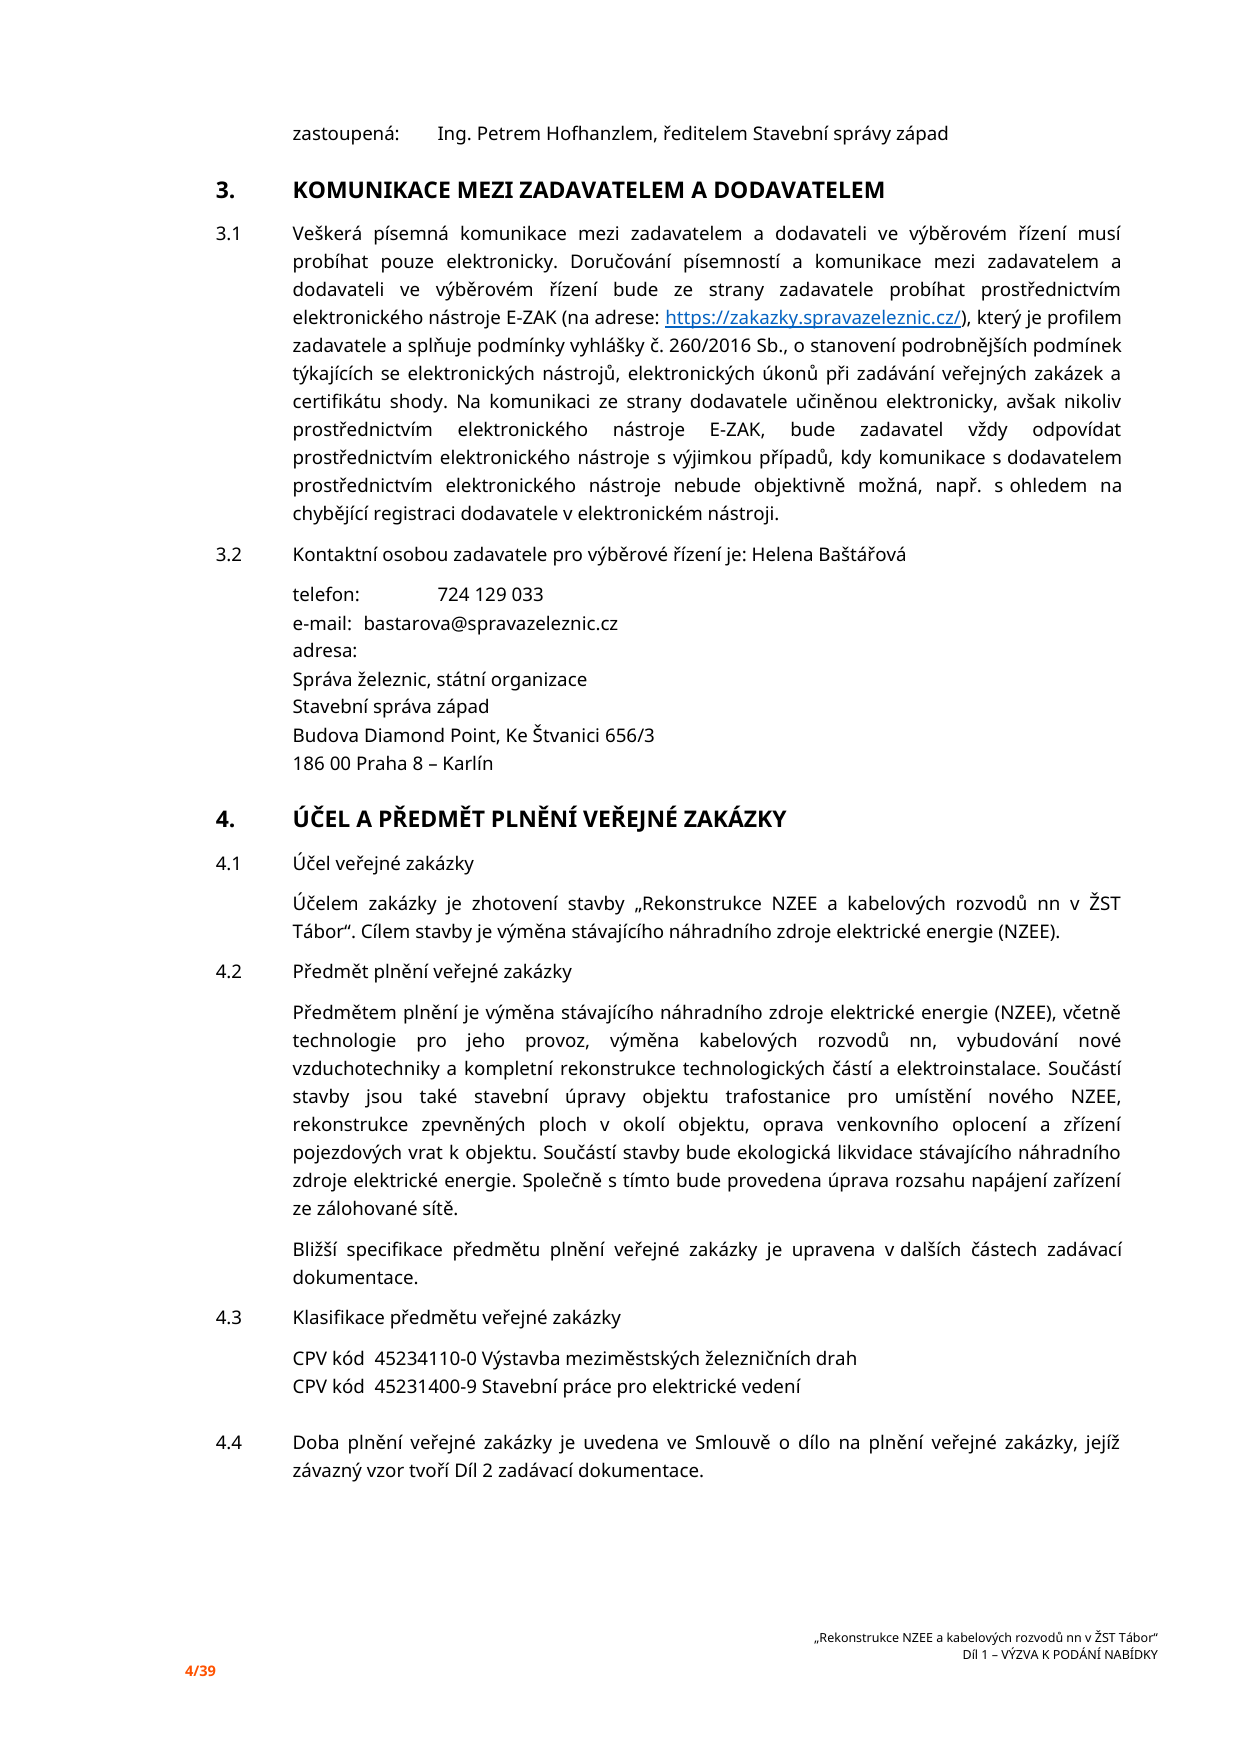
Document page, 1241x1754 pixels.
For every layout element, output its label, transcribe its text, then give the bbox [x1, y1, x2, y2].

text KOMUNIKACE MEZI ZADAVATELEM a DODAVATELEM [216, 174, 1122, 205]
text Účel veřejné zakázky [216, 850, 1122, 875]
text Kontaktní osobou zadavatele pro výběrové řízení je: Helena Baštářová [216, 541, 1122, 567]
text Správa železnic, státní organizace [292, 666, 1122, 691]
text Doba plnění veřejné zakázky je uvedena ve Smlouvě o dílo na plnění veřejné zakázky, jejíž závazný vzor tvoří Díl 2 zadávací dokumentace. [216, 1429, 1122, 1483]
text Veškerá písemná komunikace mezi zadavatelem a dodavateli ve výběrovém řízení musí probíhat pouze elektronicky. Doručování písemností a komunikace mezi zadavatelem a dodavateli ve výběrovém řízení bude ze strany zadavatele probíhat prostřednictvím elektronického nástroje E-ZAK (na adrese: https://zakazky.spravazeleznic.cz/), který je profilem zadavatele a splňuje podmínky vyhlášky č. 260/2016 Sb., o stanovení podrobnějších podmínek týkajících se elektronických nástrojů, elektronických úkonů při zadávání veřejných zakázek a certifikátu shody. Na komunikaci ze strany dodavatele učiněnou elektronicky, avšak nikoliv prostřednictvím elektronického nástroje E-ZAK, bude zadavatel vždy odpovídat prostřednictvím elektronického nástroje s výjimkou případů, kdy komunikace s dodavatelem prostřednictvím elektronického nástroje nebude objektivně možná, např. s ohledem na chybějící registraci dodavatele v elektronickém nástroji. [216, 221, 1122, 526]
text Stavební správa západ [292, 694, 1122, 719]
text Účelem zakázky je zhotovení stavby „Rekonstrukce NZEE a kabelových rozvodů nn v ŽST Tábor“. Cílem stavby je výměna stávajícího náhradního zdroje elektrické energie (NZEE). [292, 890, 1122, 944]
text CPV kód 45234110-0 Výstavba meziměstských železničních drah [292, 1345, 1122, 1371]
text Bližší specifikace předmětu plnění veřejné zakázky je upravena v dalších částech zadávací dokumentace. [292, 1236, 1122, 1289]
text CPV kód 45231400-9 Stavební práce pro elektrické vedení [292, 1373, 1122, 1399]
text telefon: 724 129 033 [292, 582, 1122, 607]
text Klasifikace předmětu veřejné zakázky [216, 1304, 1122, 1330]
text adresa: [292, 638, 1122, 663]
text e-mail: bastarova@spravazeleznic.cz [292, 610, 1122, 635]
text ÚČEL A PŘEDMĚT PLNĚNÍ VEŘEJNÉ ZAKÁZKY [216, 803, 1122, 834]
text Předmět plnění veřejné zakázky [216, 959, 1122, 984]
text 186 00 Praha 8 – Karlín [292, 750, 1122, 775]
text Budova Diamond Point, Ke Štvanici 656/3 [292, 722, 1122, 747]
text Předmětem plnění je výměna stávajícího náhradního zdroje elektrické energie (NZEE), včetně technologie pro jeho provoz, výměna kabelových rozvodů nn, vybudování nové vzduchotechniky a kompletní rekonstrukce technologických částí a elektroinstalace. Součástí stavby jsou také stavební úpravy objektu trafostanice pro umístění nového NZEE, rekonstrukce zpevněných ploch v okolí objektu, oprava venkovního oplocení a zřízení pojezdových vrat k objektu. Součástí stavby bude ekologická likvidace stávajícího náhradního zdroje elektrické energie. Společně s tímto bude provedena úprava rozsahu napájení zařízení ze zálohované sítě. [292, 999, 1122, 1221]
text zastoupená: Ing. Petrem Hofhanzlem, ředitelem Stavební správy západ [292, 121, 1122, 146]
